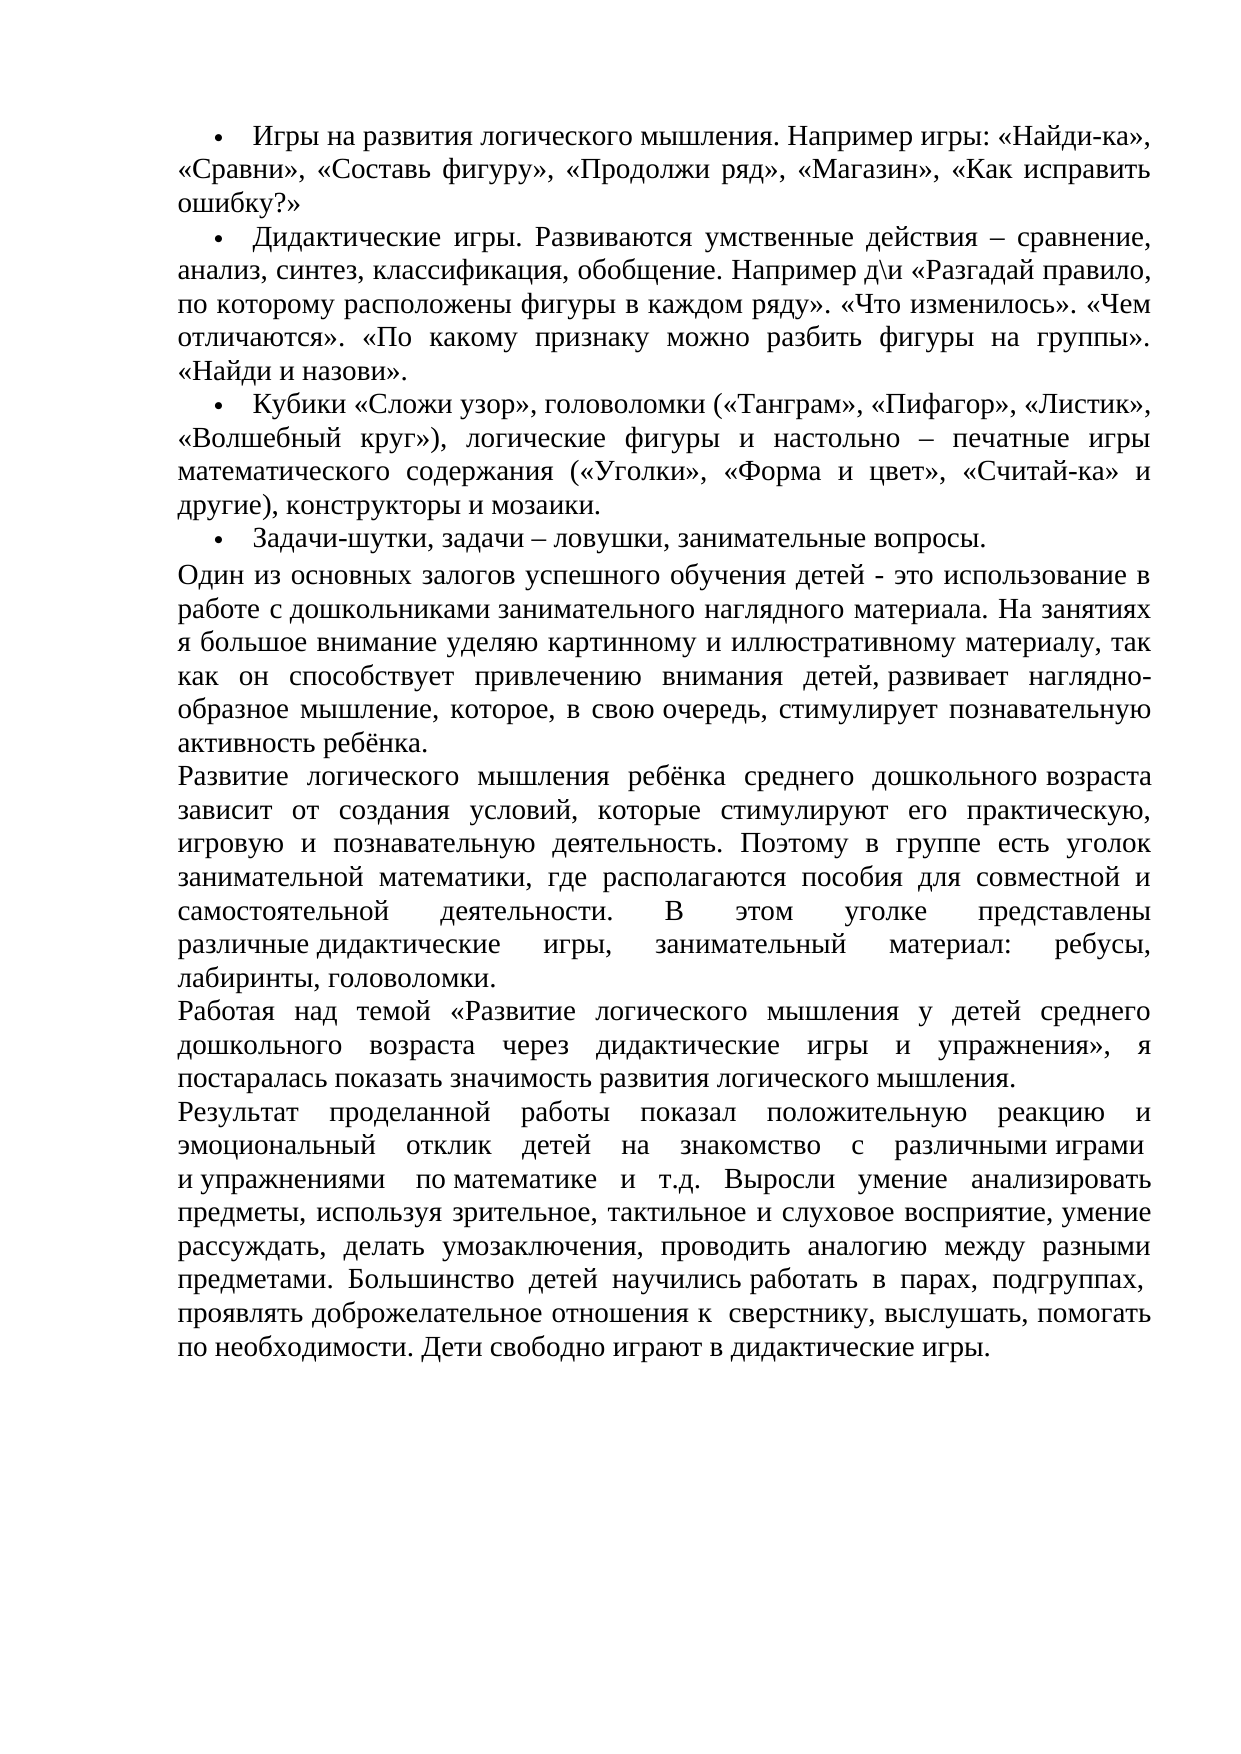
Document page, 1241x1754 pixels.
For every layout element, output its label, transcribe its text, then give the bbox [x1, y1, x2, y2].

text Один из основных залогов успешного обучения детей - это использование в работе с дошкольниками занимательного наглядного материала. На занятиях я большое внимание уделяю картинному и иллюстративному материалу, так как он способствует привлечению внимания детей, развивает наглядно-образное мышление, которое, в свою очередь, стимулирует познавательную активность ребёнка. [177, 557, 1152, 758]
list Дидактические игры. Развиваются умственные действия – сравнение, анализ, синтез, классификация, обобщение. Например д\и «Разгадай правило, по которому расположены фигуры в каждом ряду». «Что изменилось». «Чем отличаются». «По какому признаку можно разбить фигуры на группы». «Найди и назови». [177, 219, 1152, 386]
text Работая над темой «Развитие логического мышления у детей среднего дошкольного возраста через дидактические игры и упражнения», я постаралась показать значимость развития логического мышления. [177, 993, 1152, 1094]
text Развитие логического мышления ребёнка среднего дошкольного возраста зависит от создания условий, которые стимулируют его практическую, игровую и познавательную деятельность. Поэтому в группе есть уголок занимательной математики, где располагаются пособия для совместной и самостоятельной деятельности. В этом уголке представлены различные дидактические игры, занимательный материал: ребусы, лабиринты, головоломки. [177, 758, 1152, 993]
text Результат проделанной работы показал положительную реакцию и эмоциональный отклик детей на знакомство с различными играми и упражнениями по математике и т.д. Выросли умение анализировать предметы, используя зрительное, тактильное и слуховое восприятие, умение рассуждать, делать умозаключения, проводить аналогию между разными предметами. Большинство детей научились работать в парах, подгруппах, проявлять доброжелательное отношения к сверстнику, выслушать, помогать по необходимости. Дети свободно играют в дидактические игры. [177, 1094, 1152, 1362]
list Задачи-шутки, задачи – ловушки, занимательные вопросы. [177, 521, 1152, 554]
list Кубики «Сложи узор», головоломки («Танграм», «Пифагор», «Листик», «Волшебный круг»), логические фигуры и настольно – печатные игры математического содержания («Уголки», «Форма и цвет», «Считай-ка» и другие), конструкторы и мозаики. [177, 386, 1152, 521]
list Игры на развития логического мышления. Например игры: «Найди-ка», «Сравни», «Составь фигуру», «Продолжи ряд», «Магазин», «Как исправить ошибку?» [177, 118, 1152, 219]
